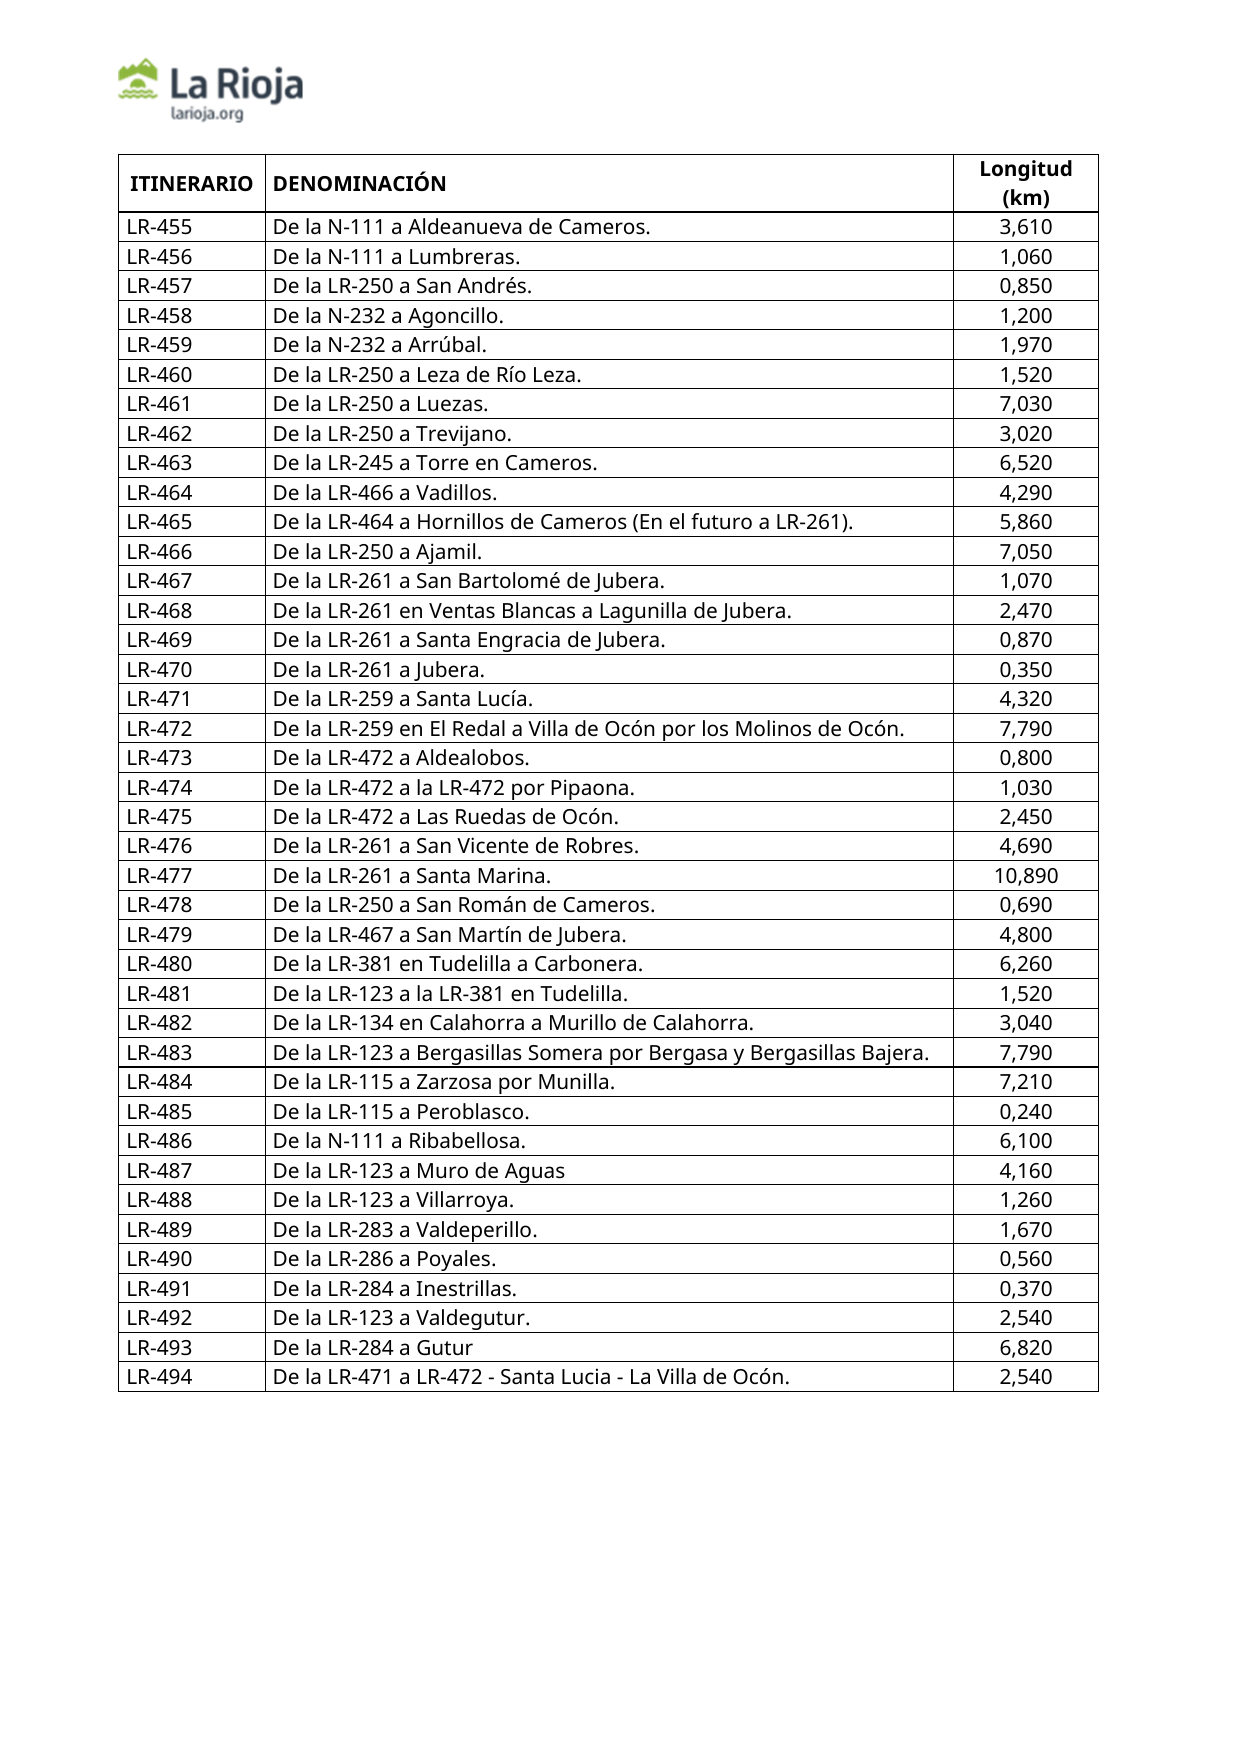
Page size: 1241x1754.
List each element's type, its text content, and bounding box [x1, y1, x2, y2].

table_cell LR-475 [119, 802, 265, 831]
table_cell 7,790 [954, 1038, 1098, 1066]
table_cell 3,020 [954, 419, 1098, 447]
table_cell 0,240 [954, 1097, 1098, 1125]
table_cell 3,040 [954, 1009, 1098, 1037]
table_cell De la LR-123 a Villarroya. [266, 1185, 953, 1214]
table_cell 4,320 [954, 684, 1098, 713]
table_cell De la LR-245 a Torre en Cameros. [266, 448, 953, 477]
table_cell LR-494 [119, 1362, 265, 1391]
table_cell De la LR-466 a Vadillos. [266, 478, 953, 506]
table_cell 6,260 [954, 950, 1098, 978]
table_cell De la LR-250 a San Andrés. [266, 271, 953, 300]
table_cell De la N-111 a Aldeanueva de Cameros. [266, 213, 953, 241]
table_cell De la N-232 a Arrúbal. [266, 330, 953, 359]
table_cell LR-483 [119, 1038, 265, 1066]
table_cell 2,540 [954, 1303, 1098, 1332]
table_cell De la LR-123 a Muro de Aguas [266, 1156, 953, 1184]
table_cell De la LR-464 a Hornillos de Cameros (En el futuro a LR-261). [266, 507, 953, 536]
table_cell 4,290 [954, 478, 1098, 506]
table_cell 1,970 [954, 330, 1098, 359]
table_cell LR-469 [119, 625, 265, 654]
table_cell De la LR-261 a Jubera. [266, 655, 953, 683]
table_cell De la LR-123 a Bergasillas Somera por Bergasa y Bergasillas Bajera. [266, 1038, 953, 1066]
table_cell De la LR-283 a Valdeperillo. [266, 1215, 953, 1243]
table_cell LR-474 [119, 773, 265, 801]
table_cell 6,520 [954, 448, 1098, 477]
table_cell LR-473 [119, 743, 265, 772]
table_cell LR-477 [119, 861, 265, 889]
table_cell De la LR-250 a Trevijano. [266, 419, 953, 447]
table_cell De la LR-472 a Las Ruedas de Ocón. [266, 802, 953, 831]
table_cell De la LR-284 a Inestrillas. [266, 1274, 953, 1302]
table_cell De la LR-261 a Santa Engracia de Jubera. [266, 625, 953, 654]
table_cell De la LR-250 a Leza de Río Leza. [266, 360, 953, 388]
table_cell LR-455 [119, 213, 265, 241]
table_cell 1,260 [954, 1185, 1098, 1214]
table_cell De la LR-250 a Ajamil. [266, 537, 953, 565]
table_cell De la N-111 a Lumbreras. [266, 242, 953, 270]
table_cell LR-481 [119, 979, 265, 1007]
table_cell 0,370 [954, 1274, 1098, 1302]
table_cell De la LR-123 a Valdegutur. [266, 1303, 953, 1332]
table_cell 6,820 [954, 1333, 1098, 1361]
table_cell De la LR-123 a la LR-381 en Tudelilla. [266, 979, 953, 1007]
table_cell 7,210 [954, 1068, 1098, 1096]
table_cell LR-464 [119, 478, 265, 506]
table_header ITINERARIO [119, 155, 265, 211]
table_cell 0,800 [954, 743, 1098, 772]
table_cell LR-459 [119, 330, 265, 359]
table_cell De la LR-115 a Peroblasco. [266, 1097, 953, 1125]
table_cell LR-468 [119, 596, 265, 624]
table_cell LR-472 [119, 714, 265, 742]
table_cell 1,520 [954, 979, 1098, 1007]
table_cell LR-490 [119, 1244, 265, 1273]
table_cell LR-491 [119, 1274, 265, 1302]
table_cell De la LR-471 a LR-472 - Santa Lucia - La Villa de Ocón. [266, 1362, 953, 1391]
table_cell 7,790 [954, 714, 1098, 742]
table_cell LR-486 [119, 1126, 265, 1155]
table_cell De la LR-284 a Gutur [266, 1333, 953, 1361]
table_cell LR-465 [119, 507, 265, 536]
table_cell LR-479 [119, 920, 265, 948]
table_cell 1,520 [954, 360, 1098, 388]
table_cell LR-470 [119, 655, 265, 683]
table_cell LR-456 [119, 242, 265, 270]
table_cell 1,060 [954, 242, 1098, 270]
table_cell 10,890 [954, 861, 1098, 889]
table_cell 1,070 [954, 566, 1098, 595]
table_cell LR-463 [119, 448, 265, 477]
table_cell De la LR-472 a Aldealobos. [266, 743, 953, 772]
table_cell 2,540 [954, 1362, 1098, 1391]
table_cell LR-458 [119, 301, 265, 329]
table_cell De la LR-261 en Ventas Blancas a Lagunilla de Jubera. [266, 596, 953, 624]
table_cell De la LR-259 a Santa Lucía. [266, 684, 953, 713]
table_cell LR-487 [119, 1156, 265, 1184]
table_cell 6,100 [954, 1126, 1098, 1155]
table_cell 1,200 [954, 301, 1098, 329]
table_cell 0,350 [954, 655, 1098, 683]
table_cell 7,050 [954, 537, 1098, 565]
table_cell LR-457 [119, 271, 265, 300]
table_cell De la LR-381 en Tudelilla a Carbonera. [266, 950, 953, 978]
table_cell 2,450 [954, 802, 1098, 831]
table_cell 1,030 [954, 773, 1098, 801]
table_cell De la LR-259 en El Redal a Villa de Ocón por los Molinos de Ocón. [266, 714, 953, 742]
table_cell LR-492 [119, 1303, 265, 1332]
table_cell De la N-111 a Ribabellosa. [266, 1126, 953, 1155]
table_header Longitud (km) [954, 155, 1098, 211]
table_cell LR-484 [119, 1068, 265, 1096]
table_cell 7,030 [954, 389, 1098, 418]
table_cell LR-476 [119, 832, 265, 860]
picture [118, 57, 304, 124]
table_cell De la LR-134 en Calahorra a Murillo de Calahorra. [266, 1009, 953, 1037]
table_cell 0,850 [954, 271, 1098, 300]
table_cell LR-471 [119, 684, 265, 713]
table_cell LR-478 [119, 891, 265, 919]
table_cell LR-482 [119, 1009, 265, 1037]
table_cell 3,610 [954, 213, 1098, 241]
table_cell 0,870 [954, 625, 1098, 654]
table_cell LR-493 [119, 1333, 265, 1361]
table_cell LR-480 [119, 950, 265, 978]
table_cell De la LR-472 a la LR-472 por Pipaona. [266, 773, 953, 801]
table_cell LR-466 [119, 537, 265, 565]
table_cell De la LR-250 a San Román de Cameros. [266, 891, 953, 919]
table_cell 2,470 [954, 596, 1098, 624]
table_cell De la LR-286 a Poyales. [266, 1244, 953, 1273]
table_cell De la LR-250 a Luezas. [266, 389, 953, 418]
table_cell LR-467 [119, 566, 265, 595]
table_cell De la LR-115 a Zarzosa por Munilla. [266, 1068, 953, 1096]
table_cell De la LR-467 a San Martín de Jubera. [266, 920, 953, 948]
table_cell 1,670 [954, 1215, 1098, 1243]
table_cell 4,800 [954, 920, 1098, 948]
table_cell LR-489 [119, 1215, 265, 1243]
table_cell De la LR-261 a Santa Marina. [266, 861, 953, 889]
table_cell LR-485 [119, 1097, 265, 1125]
table_cell 0,560 [954, 1244, 1098, 1273]
table_cell De la LR-261 a San Bartolomé de Jubera. [266, 566, 953, 595]
table_header DENOMINACIÓN [266, 155, 953, 211]
table_cell De la LR-261 a San Vicente de Robres. [266, 832, 953, 860]
table_cell 0,690 [954, 891, 1098, 919]
table_cell 4,160 [954, 1156, 1098, 1184]
table_cell De la N-232 a Agoncillo. [266, 301, 953, 329]
table_cell LR-460 [119, 360, 265, 388]
table_cell LR-461 [119, 389, 265, 418]
table_cell 5,860 [954, 507, 1098, 536]
table_cell 4,690 [954, 832, 1098, 860]
table_cell LR-462 [119, 419, 265, 447]
table_cell LR-488 [119, 1185, 265, 1214]
